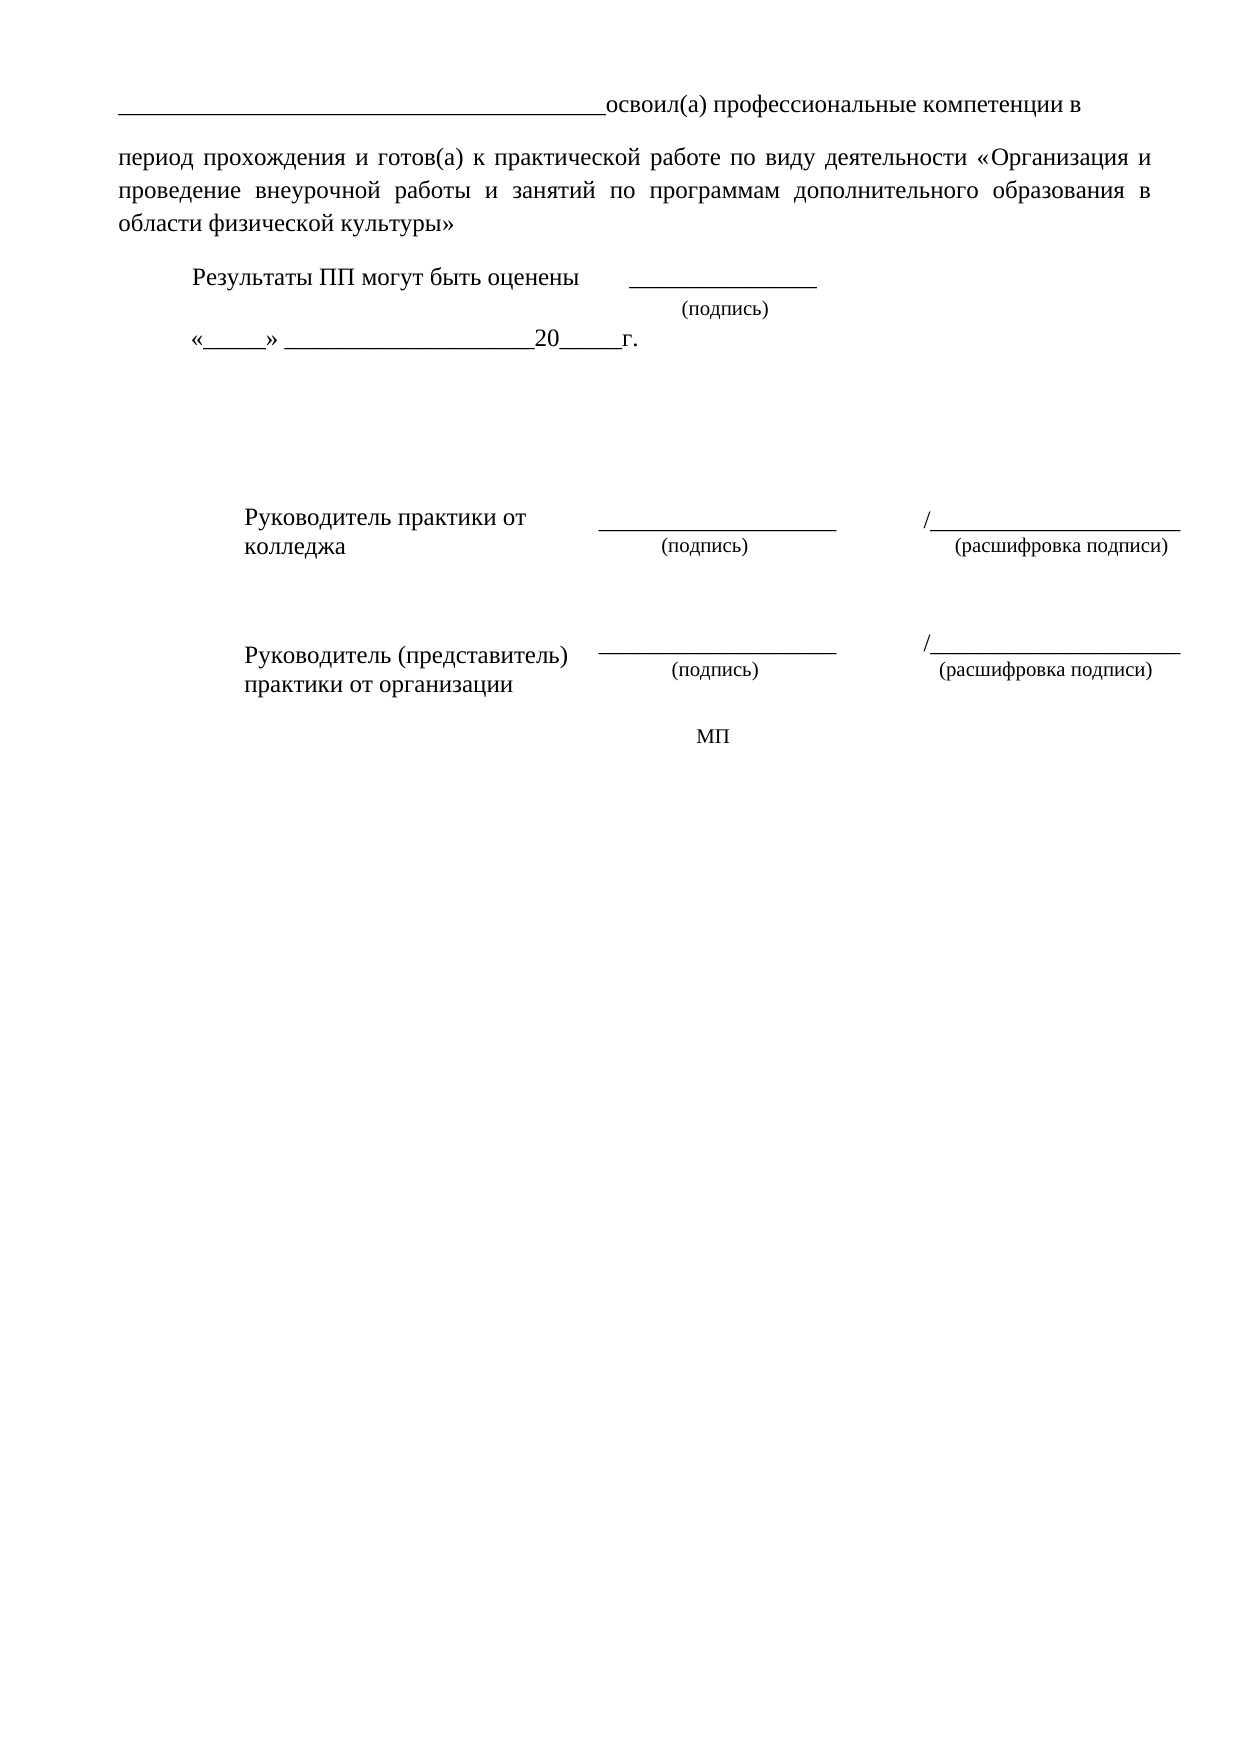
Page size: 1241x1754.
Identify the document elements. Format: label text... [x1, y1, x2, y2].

table_cell ___________________ (подпись) [587, 586, 912, 724]
text Результаты ПП могут быть оценены _______________ [118, 262, 1152, 291]
text (подпись) [118, 295, 1152, 319]
table_header /____________________ (расшифровка подписи) [912, 476, 1207, 586]
table_cell /____________________ (расшифровка подписи) [912, 586, 1207, 724]
text период прохождения и готов(а) к практической работе по виду деятельности «Организация и проведение внеурочной работы и занятий по программам дополнительного образования в области физической культуры» [118, 142, 1152, 237]
text МП [118, 724, 1152, 748]
text «_____» ____________________20_____г. [118, 323, 1152, 352]
text _______________________________________освоил(а) профессиональные компетенции в [118, 89, 1152, 117]
table_header ___________________ (подпись) [587, 476, 912, 586]
table_cell Руководитель (представитель) практики от организации [233, 586, 587, 724]
table_header Руководитель практики от колледжа [233, 476, 587, 586]
